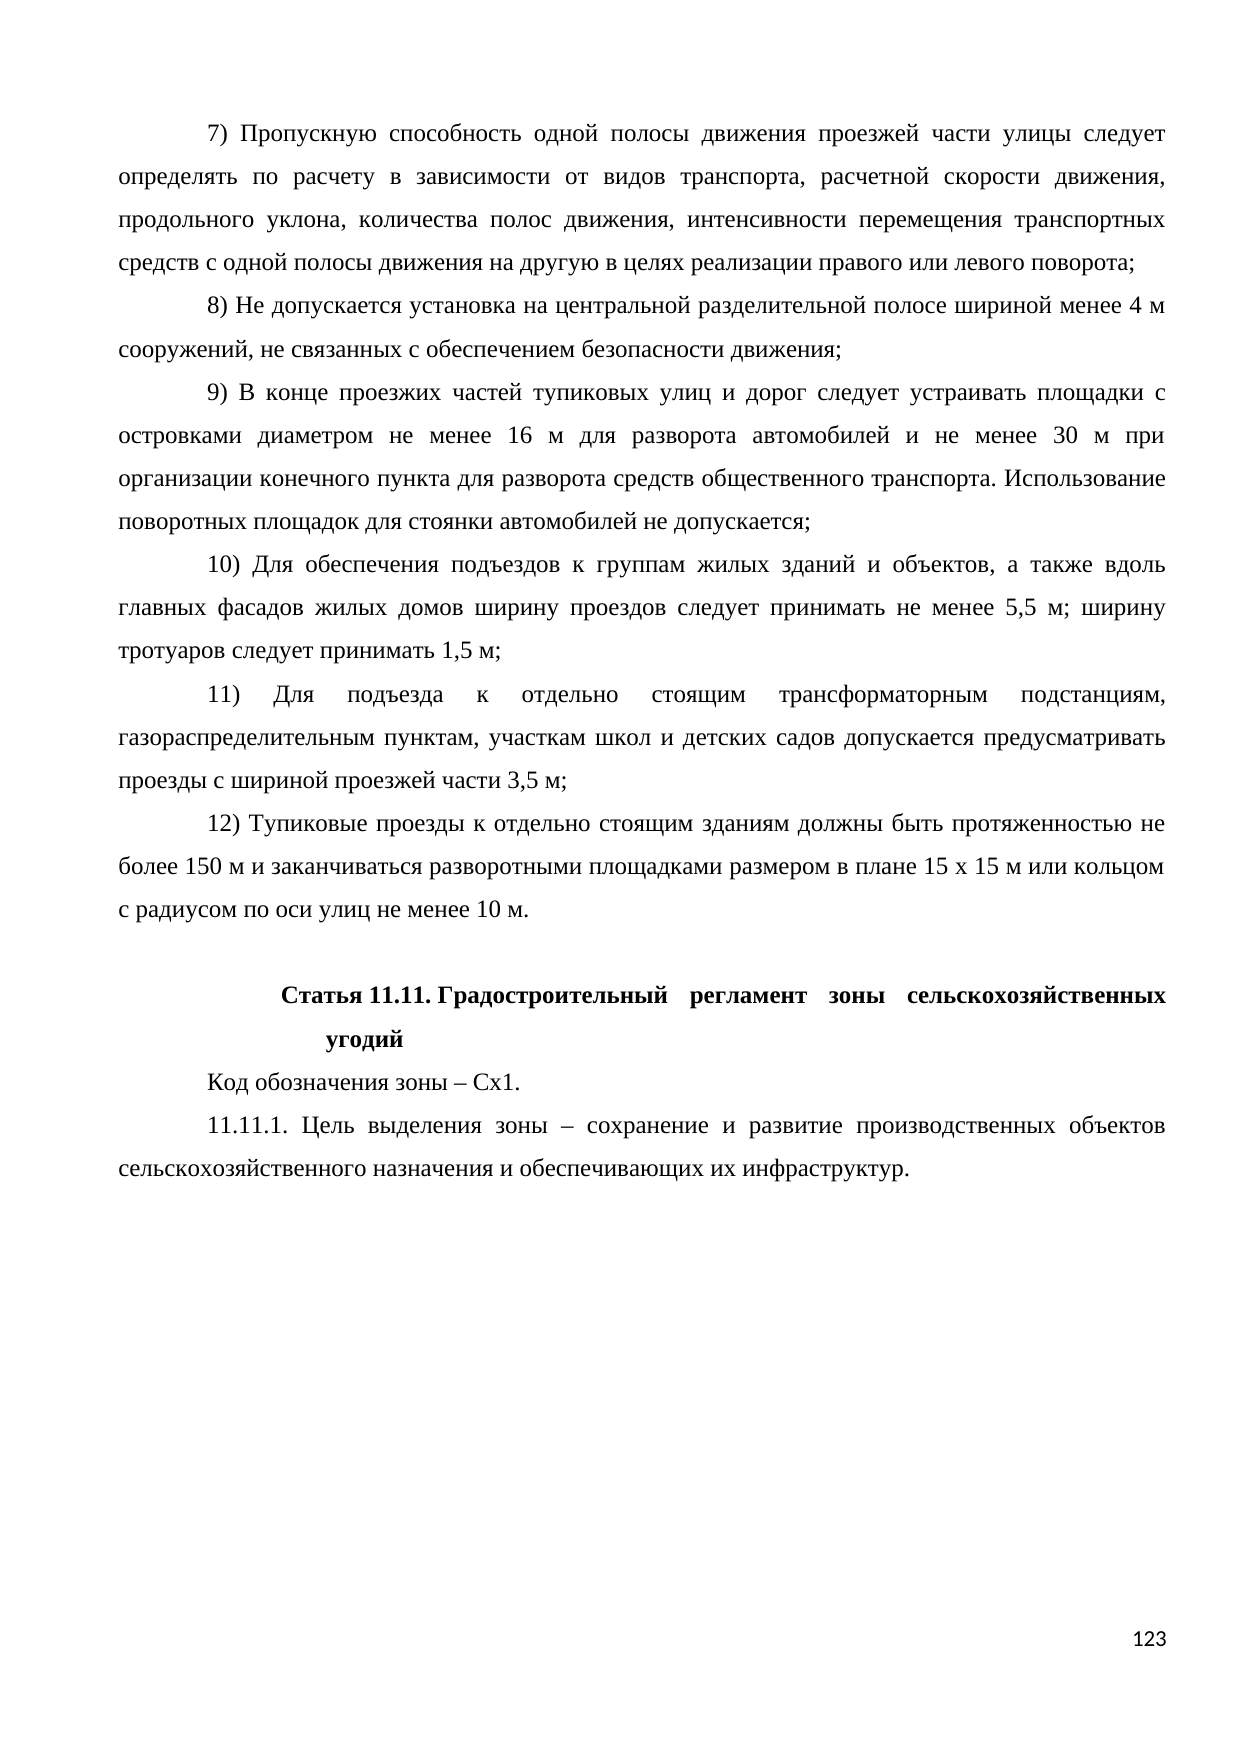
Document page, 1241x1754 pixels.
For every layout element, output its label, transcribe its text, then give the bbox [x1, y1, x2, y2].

text 7) Пропускную способность одной полосы движения проезжей части улицы следует определять по расчету в зависимости от видов транспорта, расчетной скорости движения, продольного уклона, количества полос движения, интенсивности перемещения транспортных средств с одной полосы движения на другую в целях реализации правого или левого поворота; [118, 118, 1167, 276]
list Градостроительный регламент зоны сельскохозяйственных угодий [281, 981, 1167, 1052]
text 8) Не допускается установка на центральной разделительной полосе шириной менее 4 м сооружений, не связанных с обеспечением безопасности движения; [118, 291, 1167, 362]
text Код обозначения зоны – Сх1. [118, 1067, 1167, 1096]
text 12) Тупиковые проезды к отдельно стоящим зданиям должны быть протяженностью не более 150 м и заканчиваться разворотными площадками размером в плане 15 x 15 м или кольцом с радиусом по оси улиц не менее 10 м. [118, 808, 1167, 923]
text 11) Для подъезда к отдельно стоящим трансформаторным подстанциям, газораспределительным пунктам, участкам школ и детских садов допускается предусматривать проезды с шириной проезжей части 3,5 м; [118, 679, 1167, 794]
text 9) В конце проезжих частей тупиковых улиц и дорог следует устраивать площадки с островками диаметром не менее 16 м для разворота автомобилей и не менее 30 м при организации конечного пункта для разворота средств общественного транспорта. Использование поворотных площадок для стоянки автомобилей не допускается; [118, 377, 1167, 535]
text 11.11.1. Цель выделения зоны – сохранение и развитие производственных объектов сельскохозяйственного назначения и обеспечивающих их инфраструктур. [118, 1110, 1167, 1182]
text 10) Для обеспечения подъездов к группам жилых зданий и объектов, а также вдоль главных фасадов жилых домов ширину проездов следует принимать не менее 5,5 м; ширину тротуаров следует принимать 1,5 м; [118, 549, 1167, 664]
